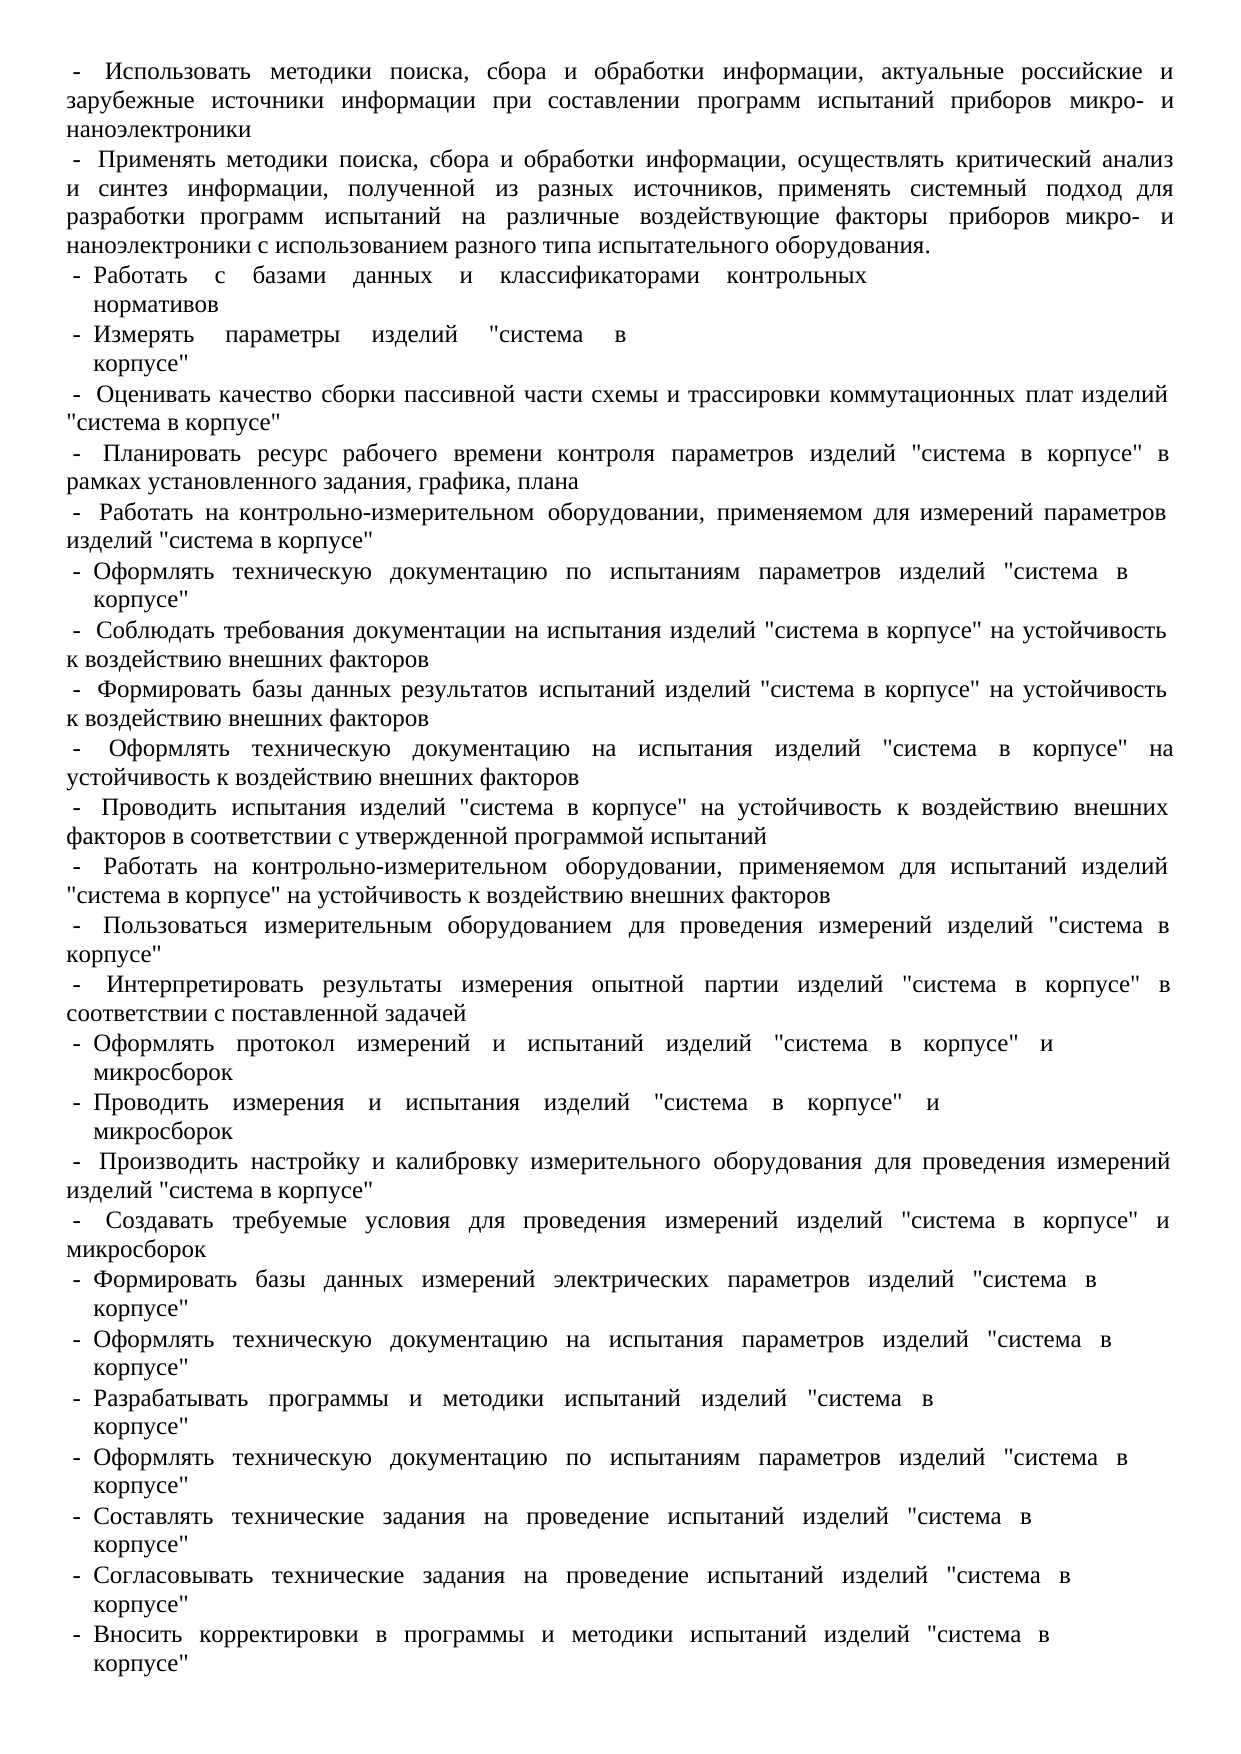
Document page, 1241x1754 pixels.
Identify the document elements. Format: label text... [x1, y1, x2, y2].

list Оформлять техническую документацию на испытания параметров изделий "система в корпусе" [72, 1324, 1112, 1381]
list Оформлять техническую документацию по испытаниям параметров изделий "система в корпусе" [72, 556, 1128, 613]
list Пользоваться измерительным оборудованием для проведения измерений изделий "система в корпусе" [66, 910, 1173, 968]
list Вносить корректировки в программы и методики испытаний изделий "система в корпусе" [72, 1619, 1050, 1676]
list Формировать базы данных результатов испытаний изделий "система в корпусе" на устойчивость к воздействию внешних факторов [66, 674, 1171, 731]
list Применять методики поиска, сбора и обработки информации, осуществлять критический анализ и синтез информации, полученной из разных источников, применять системный подход для разработки программ испытаний на различные воздействующие факторы приборов микро- и наноэлектроники с использованием разного типа испытательного оборудования. [66, 144, 1174, 259]
list Составлять технические задания на проведение испытаний изделий "система в корпусе" [72, 1501, 1032, 1558]
list Использовать методики поиска, сбора и обработки информации, актуальные российские и зарубежные источники информации при составлении программ испытаний приборов микро- и наноэлектроники [66, 56, 1174, 142]
list Разрабатывать программы и методики испытаний изделий "система в корпусе" [72, 1383, 933, 1440]
list Оценивать качество сборки пассивной части схемы и трассировки коммутационных плат изделий "система в корпусе" [66, 379, 1173, 436]
list Проводить измерения и испытания изделий "система в корпусе" и микросборок [72, 1087, 940, 1145]
list Работать с базами данных и классификаторами контрольных нормативов [72, 261, 867, 318]
list Формировать базы данных измерений электрических параметров изделий "система в корпусе" [72, 1264, 1096, 1322]
list Создавать требуемые условия для проведения измерений изделий "система в корпусе" и микросборок [66, 1206, 1174, 1263]
list Планировать ресурс рабочего времени контроля параметров изделий "система в корпусе" в рамках установленного задания, графика, плана [66, 438, 1173, 495]
list Проводить испытания изделий "система в корпусе" на устойчивость к воздействию внешних факторов в соответствии с утвержденной программой испытаний [66, 792, 1173, 849]
list Согласовывать технические задания на проведение испытаний изделий "система в корпусе" [72, 1560, 1071, 1617]
list Оформлять протокол измерений и испытаний изделий "система в корпусе" и микросборок [72, 1028, 1053, 1086]
list Оформлять техническую документацию по испытаниям параметров изделий "система в корпусе" [72, 1442, 1128, 1499]
list Соблюдать требования документации на испытания изделий "система в корпусе" на устойчивость к воздействию внешних факторов [66, 615, 1171, 672]
list Измерять параметры изделий "система в корпусе" [72, 319, 626, 377]
list Работать на контрольно-измерительном оборудовании, применяемом для измерений параметров изделий "система в корпусе" [66, 497, 1172, 554]
list Производить настройку и калибровку измерительного оборудования для проведения измерений изделий "система в корпусе" [66, 1146, 1173, 1204]
list Оформлять техническую документацию на испытания изделий "система в корпусе" на устойчивость к воздействию внешних факторов [66, 733, 1174, 791]
list Интерпретировать результаты измерения опытной партии изделий "система в корпусе" в соответствии с поставленной задачей [66, 969, 1173, 1027]
list Работать на контрольно-измерительном оборудовании, применяемом для испытаний изделий "система в корпусе" на устойчивость к воздействию внешних факторов [66, 851, 1173, 909]
